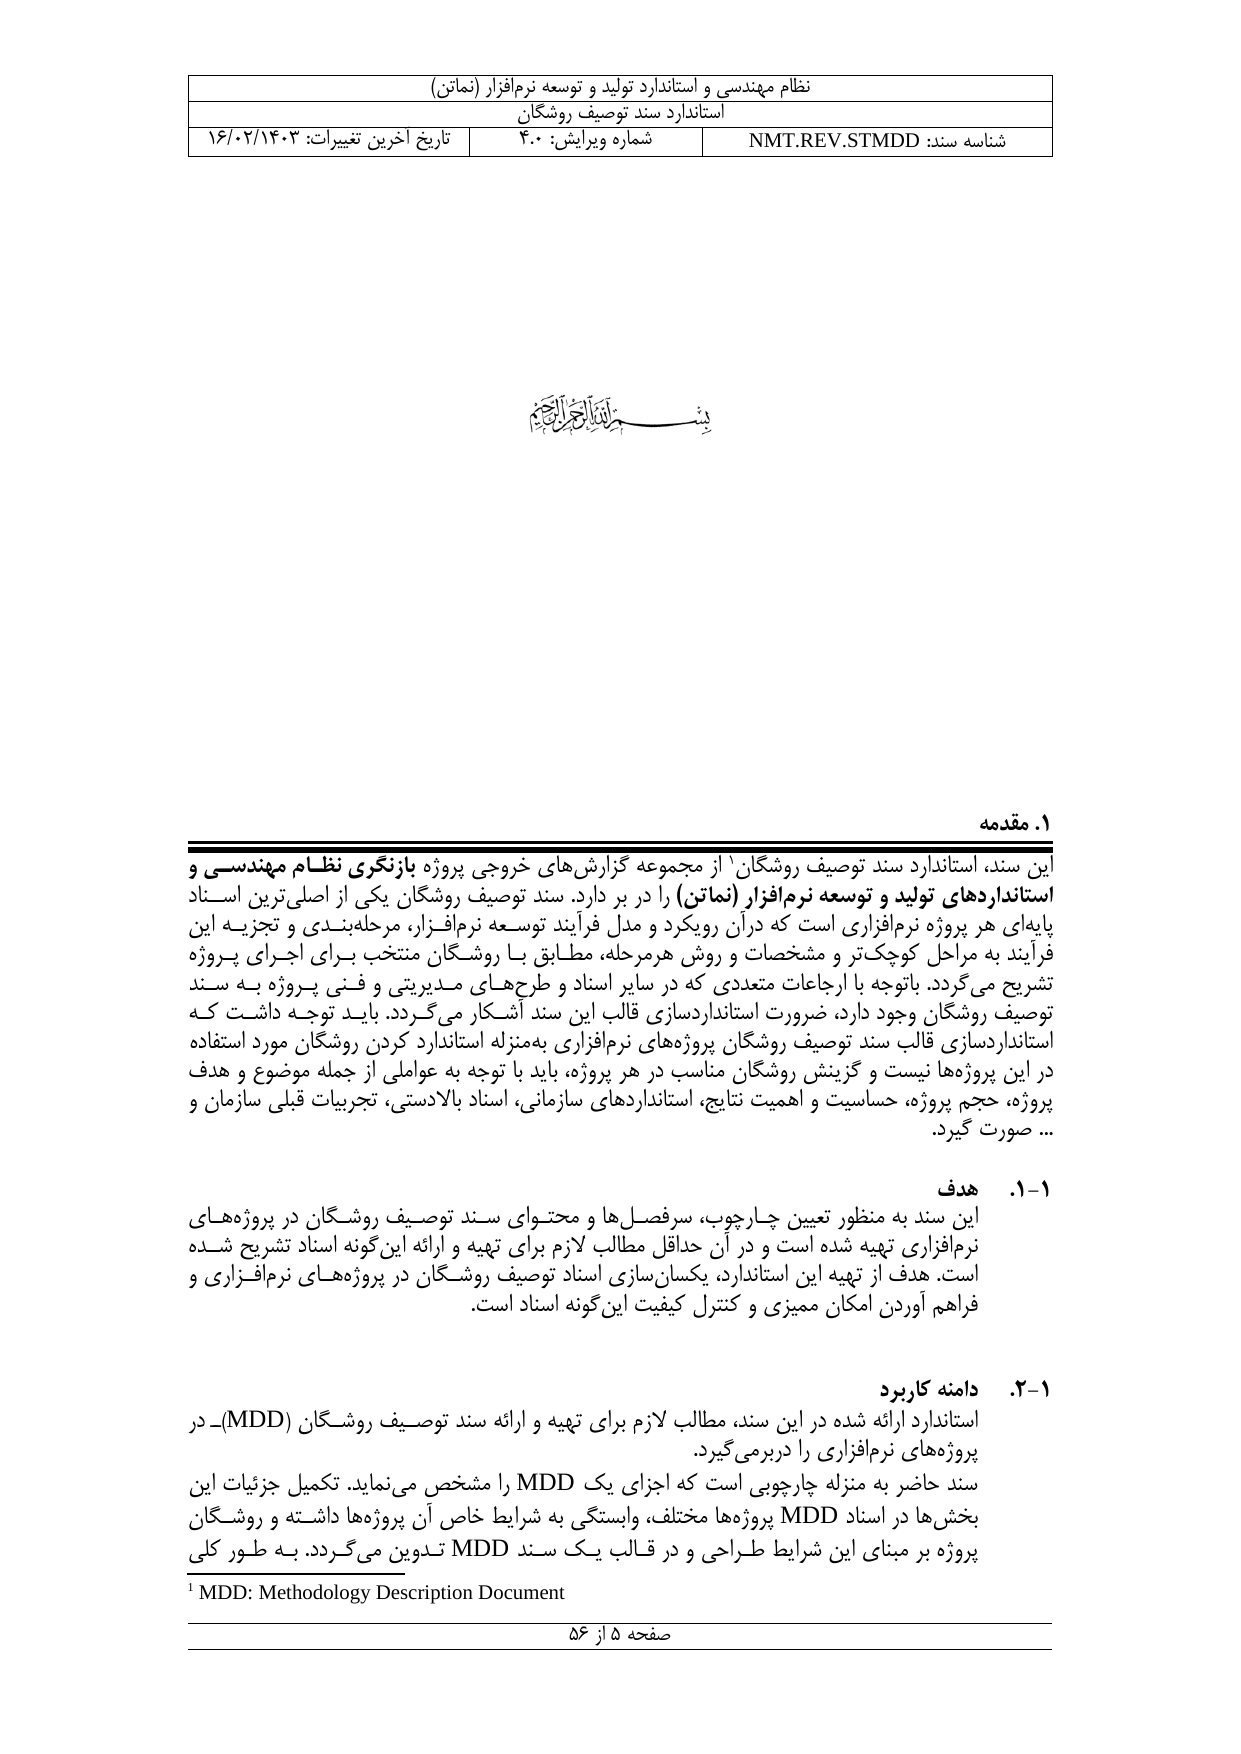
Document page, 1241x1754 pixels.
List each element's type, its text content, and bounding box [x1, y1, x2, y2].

picture [523, 387, 717, 445]
subtitle ۱-۱. هدف [187, 1179, 1053, 1204]
subtitle ۲-۱. دامنه كاربرد [187, 1379, 1053, 1404]
text استاندارد ارائه شده در اين سند، مطالب لازم براي تهيه و ارائه سند توصيف روشگان (MDD) در پروژه‌هاي نرم‌افزاري را دربرمي‌گيرد. [187, 1404, 978, 1467]
text اين سند، استاندارد سند توصيف روشگان از مجموعه گزارش‌هاي خروجي پروژه بازنگری نظام مهندسي و استانداردهاي توليد و توسعه نرم‌افزار (نماتن) را در بر دارد. سند توصيف روشگان يكي از اصلي‌ترين اسناد پايه‌اي هر پروژه نرم‌افزاري است كه درآن رویکرد و مدل فرآيند توسعه نرم‌افزار، مرحله‌بندي و تجزيه اين فرآيند به مراحل كوچک‌تر و مشخصات و روش هرمرحله، مطابق با روشگان منتخب براي اجراي پروژه تشريح مي‌گردد. باتوجه با ارجاعات متعددي كه در ساير اسناد و طرح‌هاي مديريتي و فني پروژه به سند توصيف روشگان وجود دارد، ضرورت استانداردسازي قالب اين سند آشكار مي‌گردد. بايد توجه داشت كه استانداردسازي قالب سند توصيف روشگان پروژه‌هاي نرم‌افزاري به‌منزله استاندارد كردن روشگان مورد استفاده در اين پروژه‌ها نيست و گزينش روشگان مناسب در هر پروژه، بايد با توجه به عواملي از جمله موضوع و هدف پروژه، حجم پروژه، حساسيت و اهميت نتايج، استانداردهاي سازماني، اسناد بالادستي، تجربیات قبلی سازمان و ... صورت گيرد. [187, 853, 1053, 1146]
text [187, 1467, 978, 1566]
subtitle 1. مقدمه [187, 814, 1053, 853]
text اين سند به منظور تعيين چارچوب، سرفصل‌ها و محتواي سند توصيف روشگان در پروژه‌هاي نرم‌افزاري تهيه شده است و در آن حداقل مطالب لازم براي تهيه و ارائه اين‌گونه اسناد تشريح شده است. هدف از تهيه اين استاندارد، يكسان‌سازي اسناد توصيف روشگان در پروژه‌هاي نرم‌افزاري و فراهم آوردن امكان مميزي و كنترل كيفيت اين‌گونه اسناد است. [187, 1204, 978, 1321]
